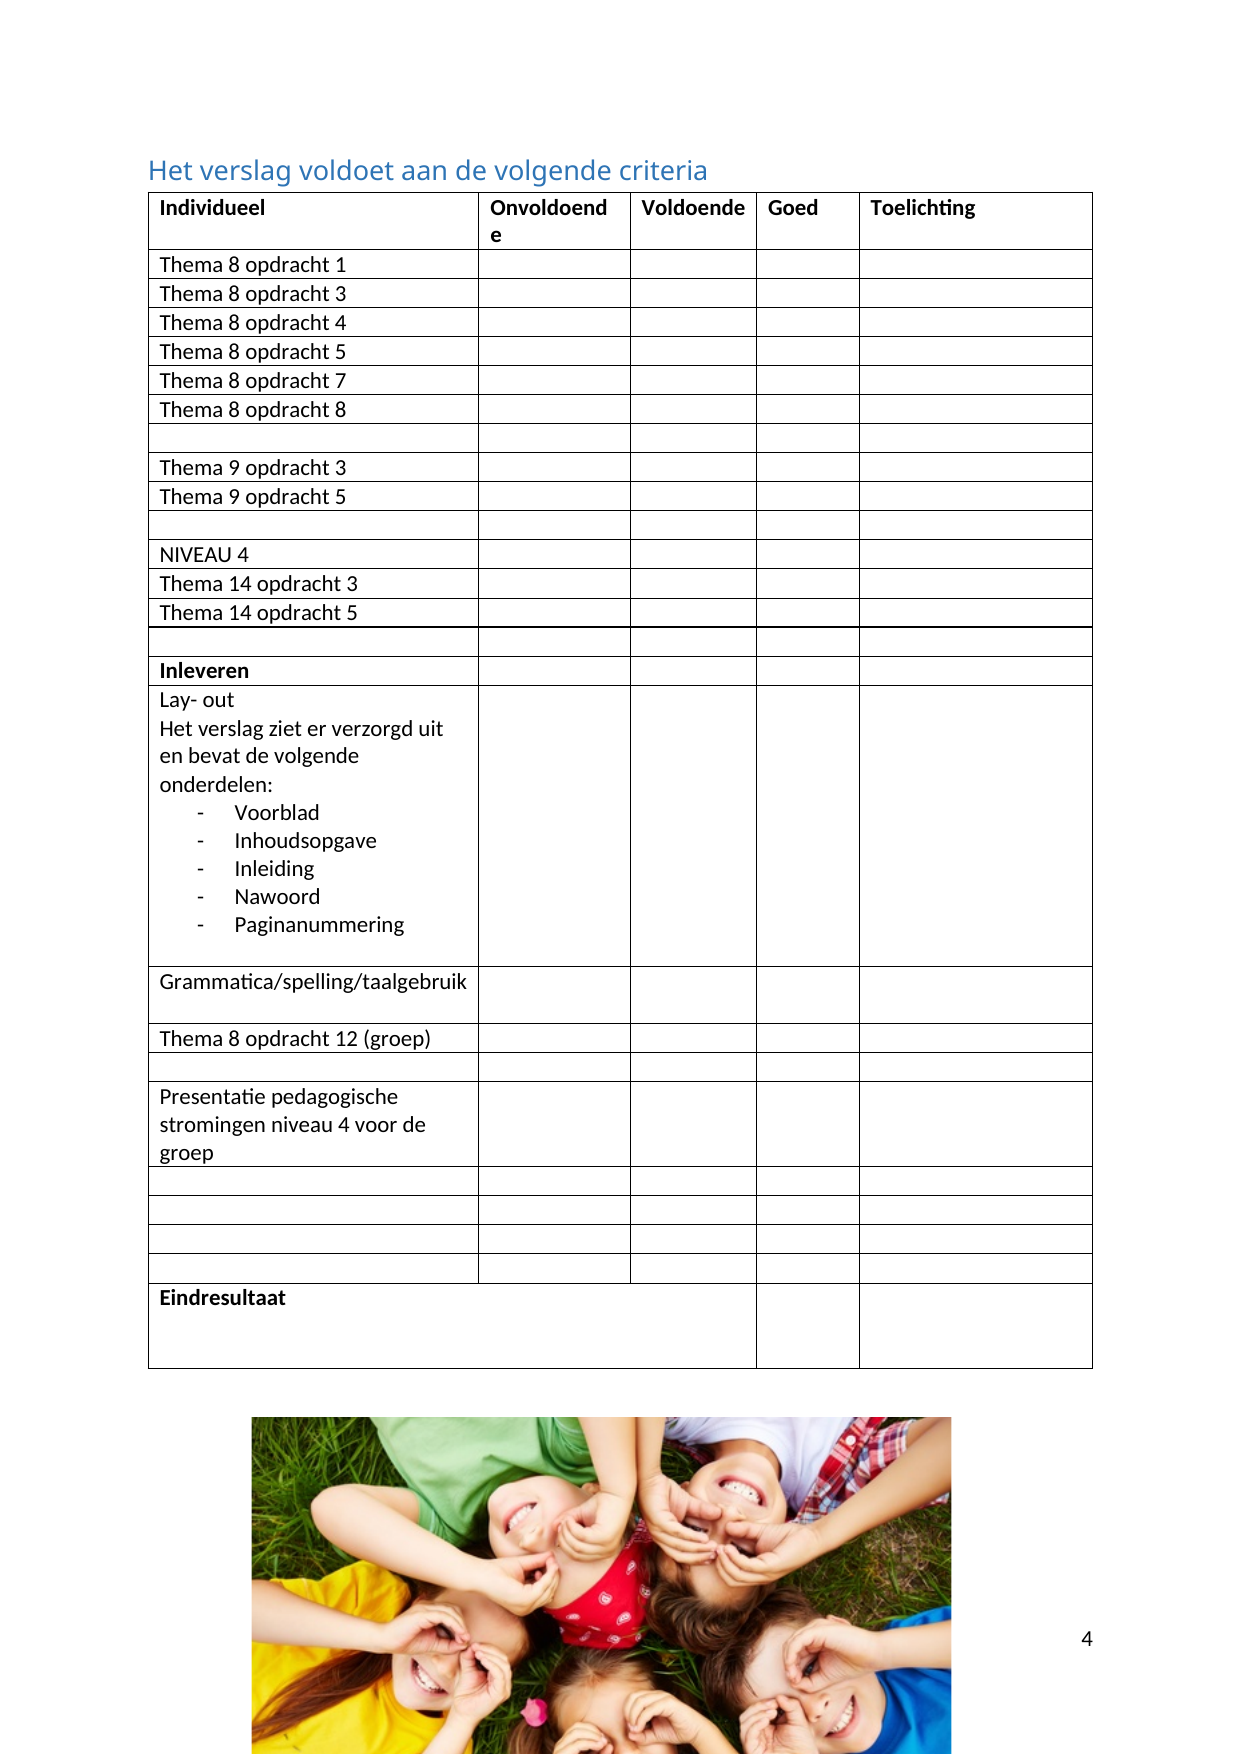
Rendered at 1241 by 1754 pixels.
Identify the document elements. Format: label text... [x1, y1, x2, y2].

table_cell [149, 1167, 478, 1195]
table_cell [757, 1196, 859, 1224]
table_cell [631, 599, 756, 626]
table_header Voldoende [631, 193, 756, 249]
table_cell [860, 967, 1092, 1023]
table_cell [631, 250, 756, 278]
table_cell [631, 482, 756, 510]
table_cell [757, 540, 859, 568]
table_cell [757, 1082, 859, 1166]
table_cell Thema 14 opdracht 3 [149, 569, 478, 597]
table_cell [757, 395, 859, 423]
table_cell [757, 453, 859, 481]
table_cell [479, 1024, 630, 1052]
table_cell [631, 453, 756, 481]
table_cell Grammatica/spelling/taalgebruik [149, 967, 478, 1023]
table_cell [757, 1024, 859, 1052]
table_cell [860, 424, 1092, 452]
table_cell [757, 1167, 859, 1195]
table_cell [631, 569, 756, 597]
table_cell [631, 1082, 756, 1166]
table_cell [479, 1167, 630, 1195]
table_cell [757, 337, 859, 365]
table_cell [860, 453, 1092, 481]
table_cell [860, 366, 1092, 394]
table_cell [149, 1053, 478, 1081]
table_cell [860, 1053, 1092, 1081]
table_cell Thema 9 opdracht 5 [149, 482, 478, 510]
table_cell Thema 8 opdracht 12 (groep) [149, 1024, 478, 1052]
table_cell [631, 1024, 756, 1052]
table_cell [757, 1225, 859, 1253]
table_cell [631, 308, 756, 336]
table_cell [631, 657, 756, 684]
table_cell [479, 308, 630, 336]
table_cell Thema 8 opdracht 3 [149, 279, 478, 307]
table_cell [757, 967, 859, 1023]
table_cell [757, 569, 859, 597]
table_cell [631, 628, 756, 656]
table_cell NIVEAU 4 [149, 540, 478, 568]
table_cell [631, 1254, 756, 1282]
table_cell [149, 628, 478, 656]
table_cell [757, 250, 859, 278]
table_cell [479, 569, 630, 597]
table_cell [757, 366, 859, 394]
table_cell [631, 395, 756, 423]
table_cell Thema 8 opdracht 5 [149, 337, 478, 365]
table_cell [631, 1225, 756, 1253]
table_cell [631, 540, 756, 568]
table_cell [631, 1167, 756, 1195]
table_cell Thema 8 opdracht 7 [149, 366, 478, 394]
table_cell Thema 8 opdracht 4 [149, 308, 478, 336]
table_cell [860, 308, 1092, 336]
table_cell [479, 337, 630, 365]
table_cell [860, 1167, 1092, 1195]
table_cell [757, 424, 859, 452]
table_cell [860, 1082, 1092, 1166]
table_cell [479, 599, 630, 626]
table_cell [631, 424, 756, 452]
table_cell Thema 14 opdracht 5 [149, 599, 478, 626]
table_cell [860, 540, 1092, 568]
table_cell [479, 482, 630, 510]
table_cell [479, 657, 630, 684]
table_cell [479, 540, 630, 568]
table_cell [479, 1254, 630, 1282]
table_cell [631, 686, 756, 966]
table_cell [757, 599, 859, 626]
table_cell [860, 1225, 1092, 1253]
table_header Toelichting [860, 193, 1092, 249]
table_cell [860, 395, 1092, 423]
table_cell [631, 967, 756, 1023]
table_cell [479, 1196, 630, 1224]
table_cell Eindresultaat [149, 1284, 756, 1367]
table_cell [860, 599, 1092, 626]
text Het verslag voldoet aan de volgende criteria [148, 152, 1093, 189]
table_cell [479, 1082, 630, 1166]
table_cell [149, 511, 478, 539]
table_cell [479, 1225, 630, 1253]
table_cell [860, 482, 1092, 510]
table_cell Thema 9 opdracht 3 [149, 453, 478, 481]
table_cell [479, 628, 630, 656]
table_cell Presentatie pedagogische stromingen niveau 4 voor de groep [149, 1082, 478, 1166]
table_cell [860, 628, 1092, 656]
table_cell [479, 511, 630, 539]
table_cell [860, 657, 1092, 684]
table_cell [479, 279, 630, 307]
table_cell [149, 1254, 478, 1282]
table_cell [757, 1053, 859, 1081]
table_cell [631, 337, 756, 365]
table_cell [479, 250, 630, 278]
table_cell [757, 482, 859, 510]
table_cell [149, 1196, 478, 1224]
table_header Goed [757, 193, 859, 249]
table_cell [757, 628, 859, 656]
table_cell [631, 366, 756, 394]
table_cell [860, 569, 1092, 597]
table_cell [479, 424, 630, 452]
table_cell Thema 8 opdracht 1 [149, 250, 478, 278]
table_cell [757, 511, 859, 539]
table_cell [860, 279, 1092, 307]
table_header Individueel [149, 193, 478, 249]
table_cell [149, 1225, 478, 1253]
table_cell [757, 279, 859, 307]
table_cell Thema 8 opdracht 8 [149, 395, 478, 423]
table_cell [149, 424, 478, 452]
table_cell [860, 1254, 1092, 1282]
table_cell [860, 1196, 1092, 1224]
picture [251, 1417, 952, 1754]
table_cell [631, 511, 756, 539]
table_cell [757, 308, 859, 336]
table_cell Inleveren [149, 657, 478, 684]
table_cell [860, 337, 1092, 365]
table_cell [860, 686, 1092, 966]
table_cell [631, 1053, 756, 1081]
table_cell [757, 657, 859, 684]
table_cell [757, 1284, 859, 1367]
table_cell [631, 1196, 756, 1224]
table_cell [860, 250, 1092, 278]
table_cell [479, 686, 630, 966]
table_cell [479, 1053, 630, 1081]
table_cell [479, 967, 630, 1023]
table_cell [860, 1024, 1092, 1052]
table_cell [479, 366, 630, 394]
table_cell [479, 395, 630, 423]
table_cell [757, 686, 859, 966]
table_cell [479, 453, 630, 481]
table_cell Lay- out Het verslag ziet er verzorgd uit en bevat de volgende onderdelen: Voorblad Inhoudsopgave Inleiding Nawoord Paginanummering [149, 686, 478, 966]
table_cell [860, 1284, 1092, 1367]
table_cell [860, 511, 1092, 539]
table_cell [631, 279, 756, 307]
table_header Onvoldoende [479, 193, 630, 249]
table_cell [757, 1254, 859, 1282]
